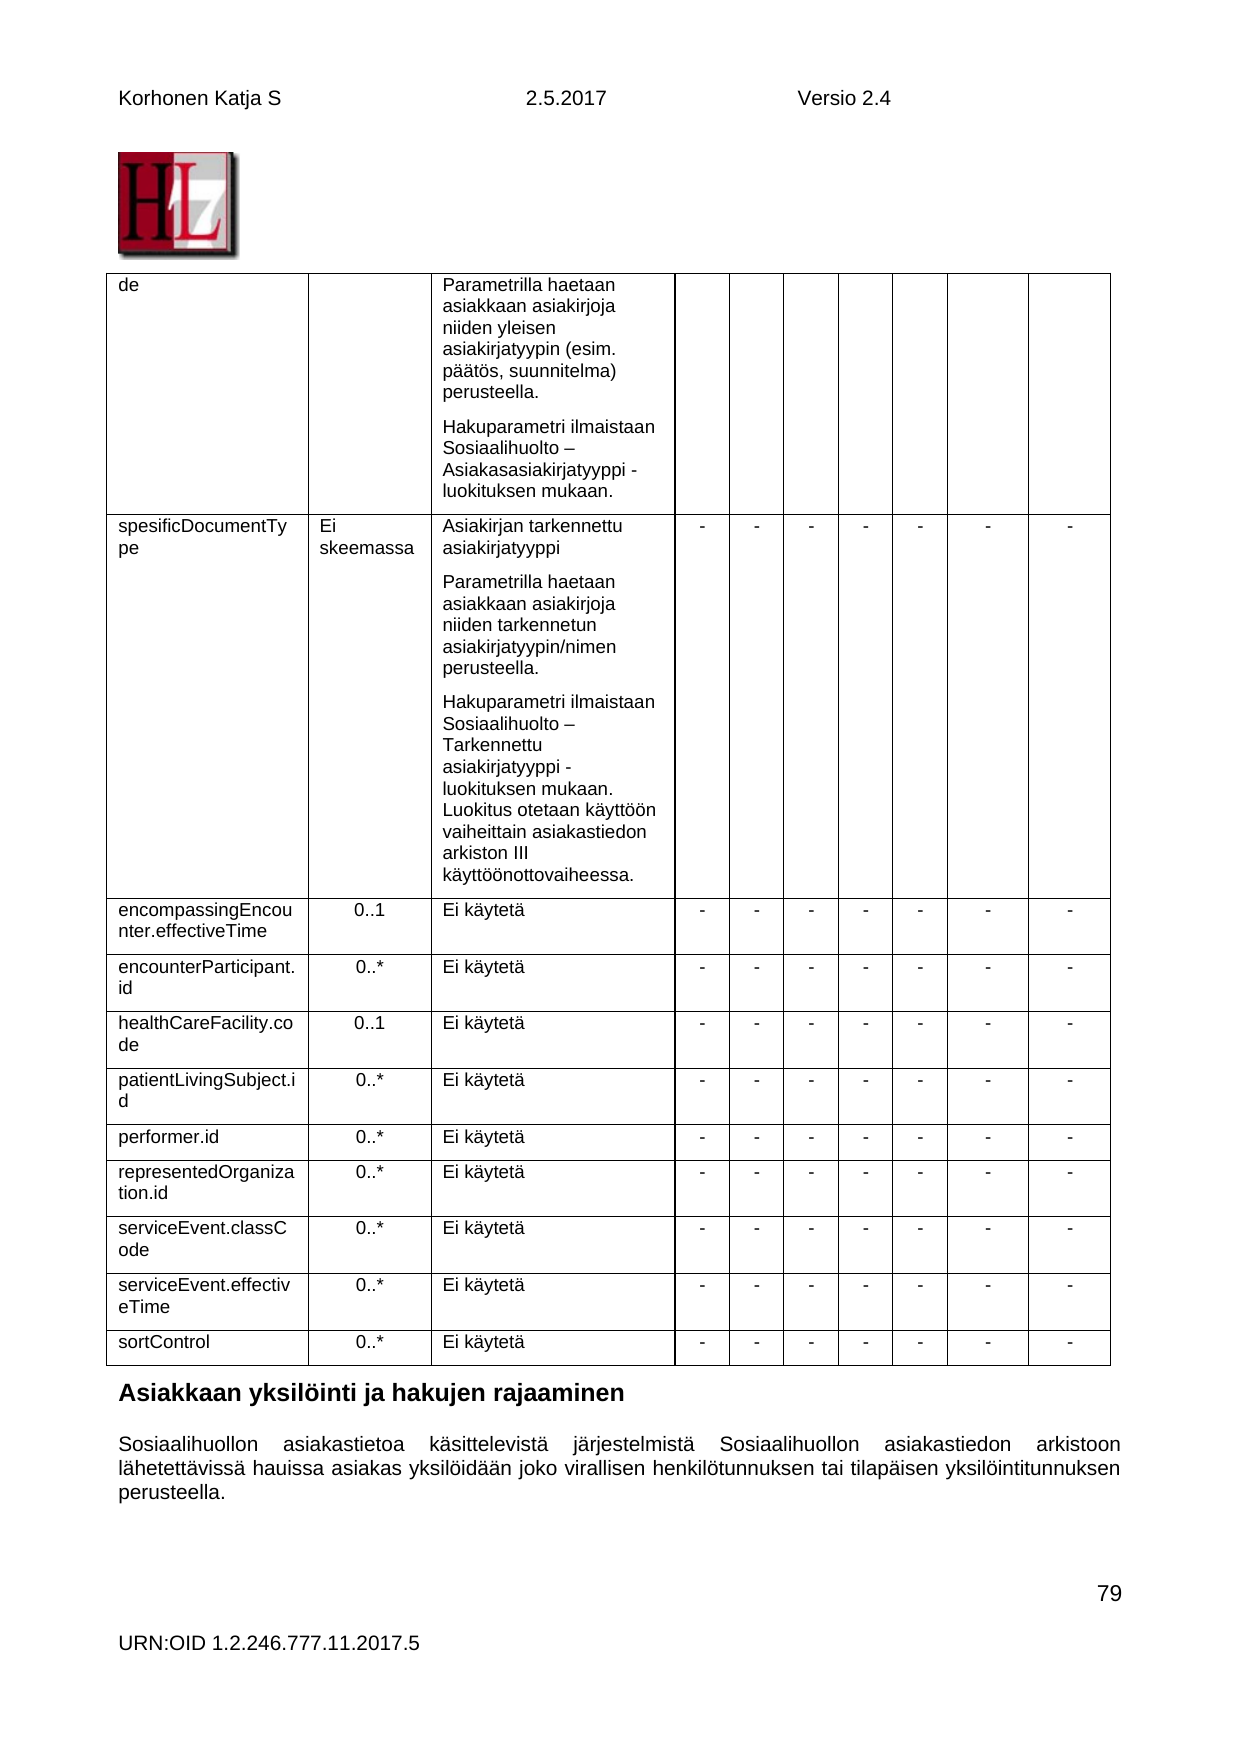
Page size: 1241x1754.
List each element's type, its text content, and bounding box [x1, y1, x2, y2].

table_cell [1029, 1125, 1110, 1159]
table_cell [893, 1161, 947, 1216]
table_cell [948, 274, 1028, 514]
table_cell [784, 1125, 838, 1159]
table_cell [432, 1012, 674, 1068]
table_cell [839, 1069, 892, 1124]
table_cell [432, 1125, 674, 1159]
picture [118, 152, 241, 260]
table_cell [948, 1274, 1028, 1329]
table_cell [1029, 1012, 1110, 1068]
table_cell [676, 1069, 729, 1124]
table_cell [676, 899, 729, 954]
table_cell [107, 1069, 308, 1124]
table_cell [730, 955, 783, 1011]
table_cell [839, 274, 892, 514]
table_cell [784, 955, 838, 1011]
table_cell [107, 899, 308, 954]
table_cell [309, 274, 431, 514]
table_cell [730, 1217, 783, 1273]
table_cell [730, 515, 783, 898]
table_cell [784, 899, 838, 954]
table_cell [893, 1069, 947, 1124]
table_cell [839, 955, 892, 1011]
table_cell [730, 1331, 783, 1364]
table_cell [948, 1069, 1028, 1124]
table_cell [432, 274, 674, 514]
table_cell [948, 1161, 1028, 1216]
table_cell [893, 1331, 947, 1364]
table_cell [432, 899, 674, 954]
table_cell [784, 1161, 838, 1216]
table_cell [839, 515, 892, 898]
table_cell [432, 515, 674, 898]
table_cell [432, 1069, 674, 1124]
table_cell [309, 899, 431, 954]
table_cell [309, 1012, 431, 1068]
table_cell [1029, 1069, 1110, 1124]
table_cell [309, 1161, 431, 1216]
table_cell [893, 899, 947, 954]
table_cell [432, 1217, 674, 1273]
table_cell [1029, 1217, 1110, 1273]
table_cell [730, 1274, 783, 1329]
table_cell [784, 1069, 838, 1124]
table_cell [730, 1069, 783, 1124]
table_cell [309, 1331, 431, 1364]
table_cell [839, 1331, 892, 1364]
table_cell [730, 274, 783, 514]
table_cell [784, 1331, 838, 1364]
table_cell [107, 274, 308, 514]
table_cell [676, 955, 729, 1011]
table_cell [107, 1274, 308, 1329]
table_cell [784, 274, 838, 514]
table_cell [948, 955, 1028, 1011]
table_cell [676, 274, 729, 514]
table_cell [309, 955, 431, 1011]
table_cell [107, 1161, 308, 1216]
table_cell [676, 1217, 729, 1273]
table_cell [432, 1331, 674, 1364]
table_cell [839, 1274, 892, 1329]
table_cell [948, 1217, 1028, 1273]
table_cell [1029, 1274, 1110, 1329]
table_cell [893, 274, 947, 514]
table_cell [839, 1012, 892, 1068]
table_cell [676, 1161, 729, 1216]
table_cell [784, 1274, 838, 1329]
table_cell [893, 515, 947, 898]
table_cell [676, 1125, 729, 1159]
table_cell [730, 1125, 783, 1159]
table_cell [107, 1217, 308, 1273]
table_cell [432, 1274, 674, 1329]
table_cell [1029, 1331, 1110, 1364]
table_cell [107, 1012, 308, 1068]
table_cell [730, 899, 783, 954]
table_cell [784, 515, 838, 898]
text Asiakkaan yksilöinti ja hakujen rajaaminen [118, 1378, 1122, 1407]
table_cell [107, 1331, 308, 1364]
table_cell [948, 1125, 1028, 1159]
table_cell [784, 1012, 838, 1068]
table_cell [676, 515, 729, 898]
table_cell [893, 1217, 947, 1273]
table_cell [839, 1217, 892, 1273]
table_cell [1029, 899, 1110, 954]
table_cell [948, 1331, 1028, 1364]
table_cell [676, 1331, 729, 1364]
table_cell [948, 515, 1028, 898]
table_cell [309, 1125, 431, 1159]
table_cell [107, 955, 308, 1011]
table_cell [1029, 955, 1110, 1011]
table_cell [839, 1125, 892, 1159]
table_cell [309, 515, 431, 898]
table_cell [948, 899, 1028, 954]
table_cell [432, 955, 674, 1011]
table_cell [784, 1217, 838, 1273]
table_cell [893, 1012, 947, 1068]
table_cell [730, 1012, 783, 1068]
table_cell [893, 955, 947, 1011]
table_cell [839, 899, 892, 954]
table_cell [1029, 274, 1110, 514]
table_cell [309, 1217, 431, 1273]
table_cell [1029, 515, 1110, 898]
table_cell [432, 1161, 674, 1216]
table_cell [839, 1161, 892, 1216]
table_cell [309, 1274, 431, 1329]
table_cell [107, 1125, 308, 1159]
text Sosiaalihuollon asiakastietoa käsittelevistä järjestelmistä Sosiaalihuollon asiakastiedon arkistoon lähetettävissä hauissa asiakas yksilöidään joko virallisen henkilötunnuksen tai tilapäisen yksilöintitunnuksen perusteella. [118, 1432, 1122, 1504]
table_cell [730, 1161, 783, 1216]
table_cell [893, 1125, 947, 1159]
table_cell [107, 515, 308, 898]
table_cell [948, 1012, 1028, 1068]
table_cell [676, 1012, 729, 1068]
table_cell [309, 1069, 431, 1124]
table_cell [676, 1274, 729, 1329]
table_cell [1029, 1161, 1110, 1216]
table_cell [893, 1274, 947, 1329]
